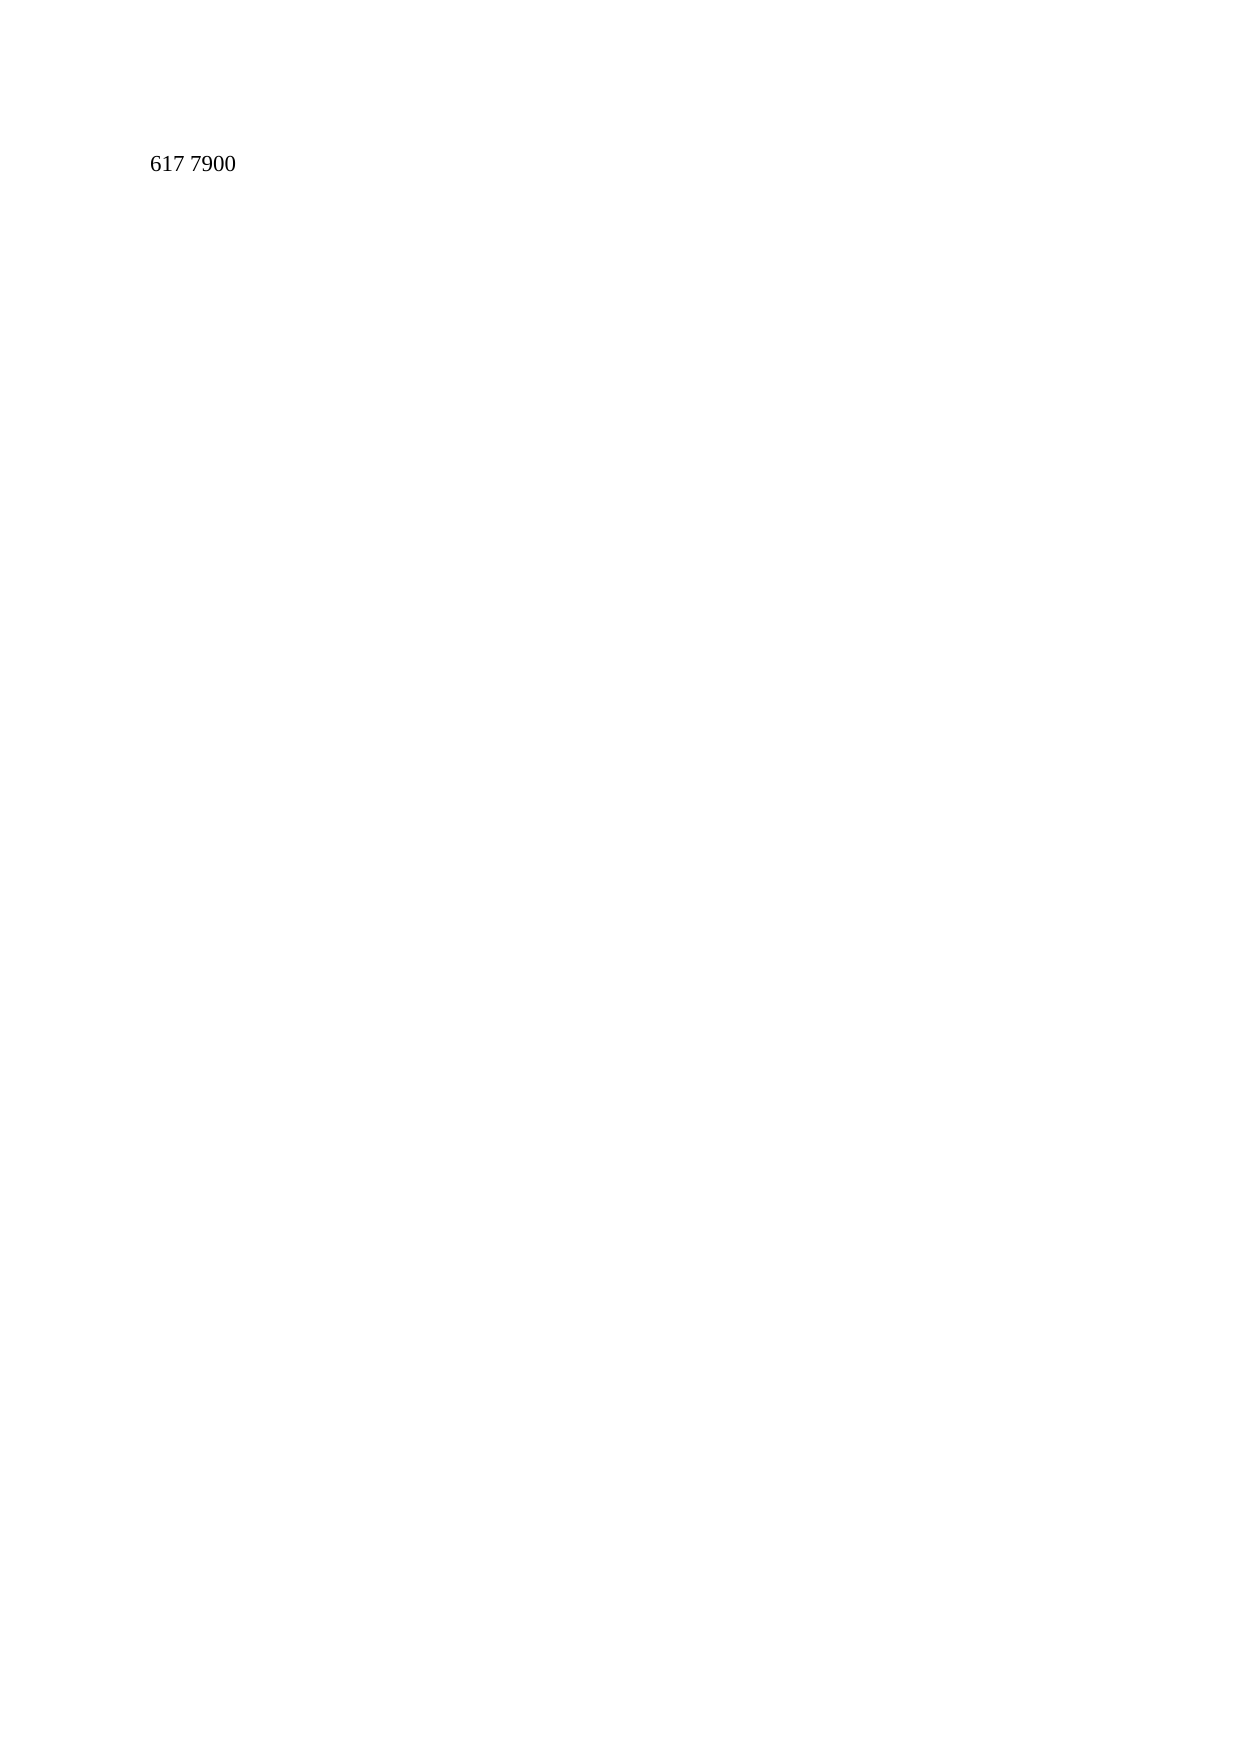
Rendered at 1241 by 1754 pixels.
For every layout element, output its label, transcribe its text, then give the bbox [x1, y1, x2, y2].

text 617 7900 [150, 150, 1090, 176]
